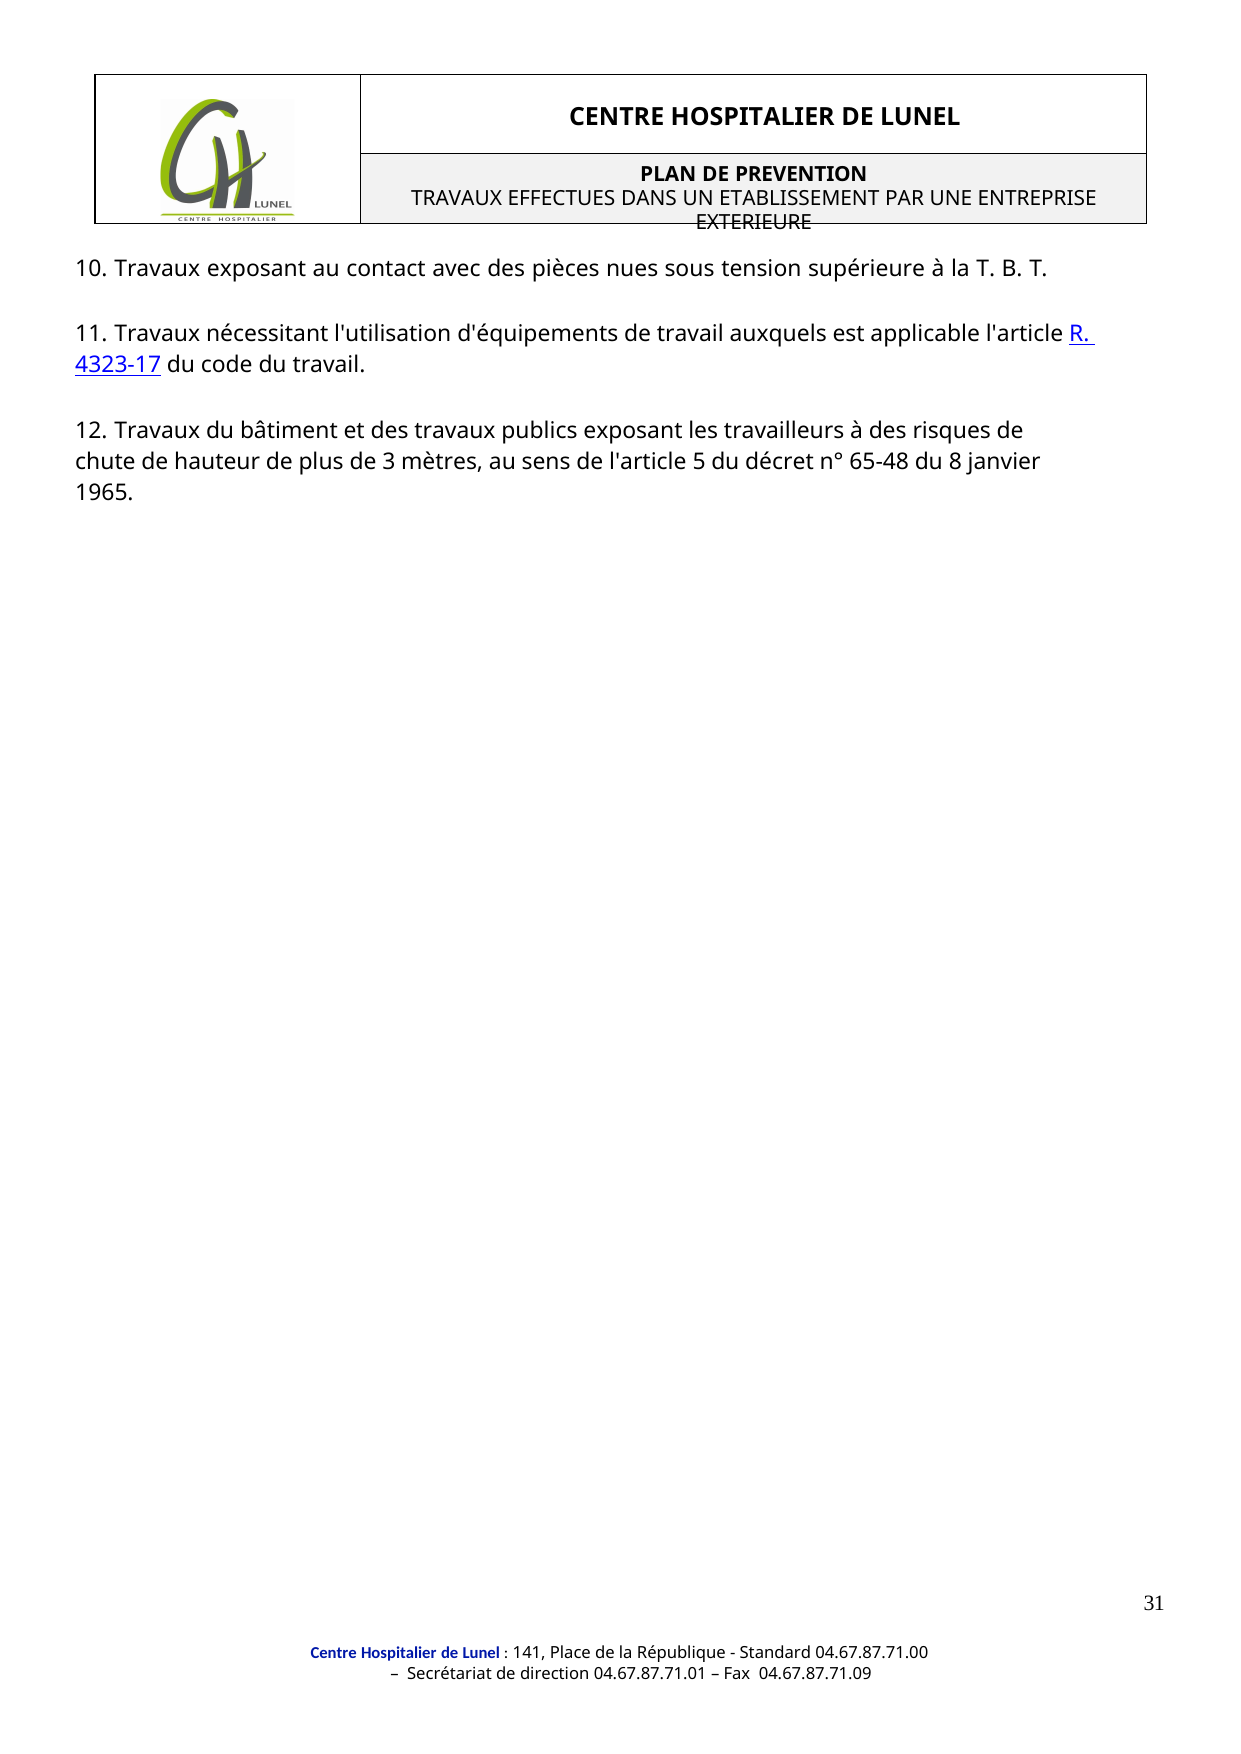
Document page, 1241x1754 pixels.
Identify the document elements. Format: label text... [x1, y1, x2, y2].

picture [160, 99, 295, 221]
list Travaux nécessitant l'utilisation d'équipements de travail auxquels est applicable l'article R. 4323-17 du code du travail. [75, 317, 1150, 379]
list Travaux du bâtiment et des travaux publics exposant les travailleurs à des risques de chute de hauteur de plus de 3 mètres, au sens de l'article 5 du décret n° 65-48 du 8 janvier 1965. [75, 413, 1089, 507]
list Travaux exposant au contact avec des pièces nues sous tension supérieure à la T. B. T. [75, 252, 1196, 283]
